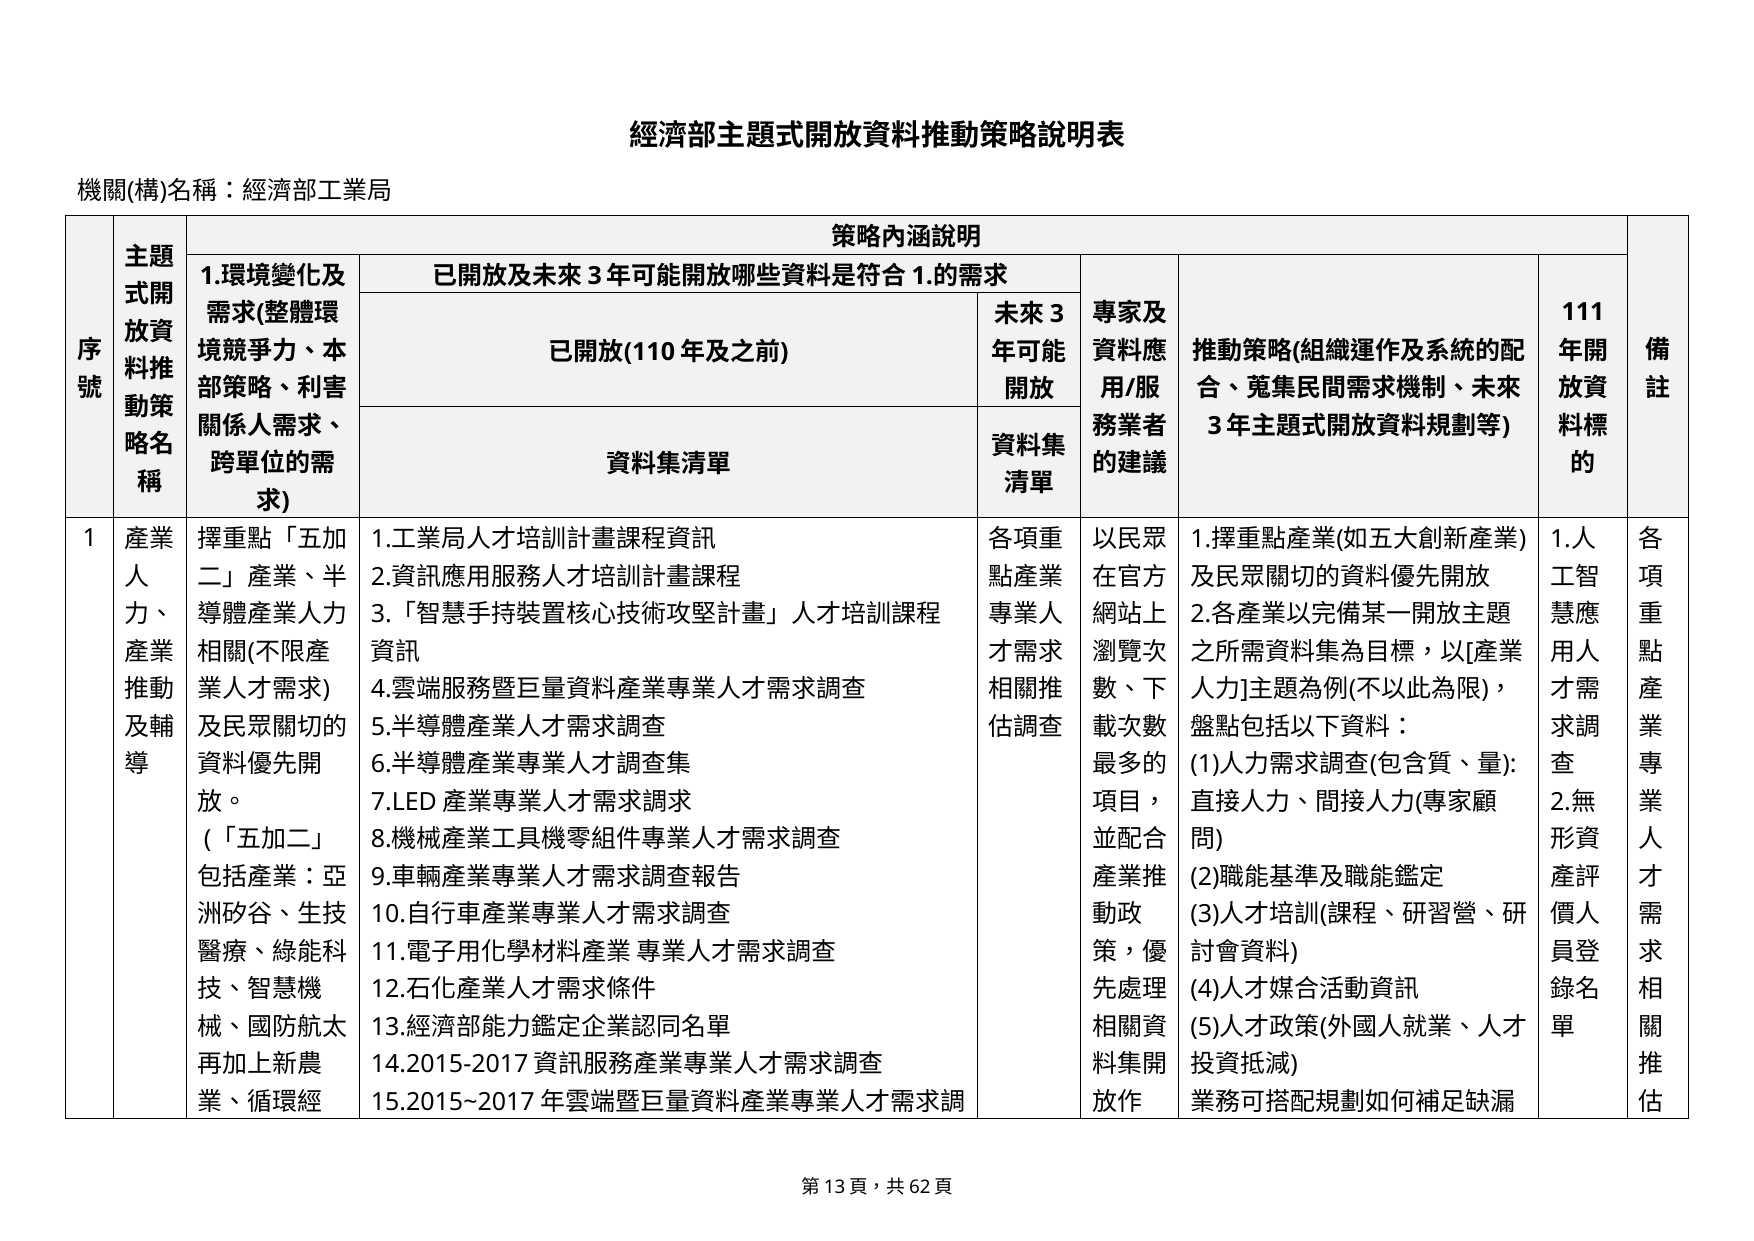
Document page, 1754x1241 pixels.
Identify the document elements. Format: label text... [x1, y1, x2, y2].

table_cell 未來3年可能開放 [978, 293, 1080, 406]
table_cell 資料集 清單 [978, 407, 1080, 517]
table_cell 1.工業局人才培訓計畫課程資訊 2.資訊應用服務人才培訓計畫課程 3.「智慧手持裝置核心技術攻堅計畫」人才培訓課程資訊 4.雲端服務暨巨量資料產業專業人才需求調查 5.半導體產業人才需求調查 6.半導體產業專業人才調查集 7.LED產業專業人才需求調求 8.機械產業工具機零組件專業人才需求調查 9.車輛產業專業人才需求調查報告 10.自行車產業專業人才需求調查 11.電子用化學材料產業 專業人才需求調查 12.石化產業人才需求條件 13.經濟部能力鑑定企業認同名單 14.2015-2017資訊服務產業專業人才需求調查 15.2015~2017年雲端暨巨量資料產業專業人才需求調查結果報告 16.2015~2017年數位內容產業專業人才需求調查結果報告 17.2015-2017年設計產業專業人才需求調查結果報告 18.2016-2018年資訊服務產業專業人才需求調查 19.2017~2019年雲端服務暨巨量資料產業專業人才需求調查結果報告 20.經濟部能力鑑定學校/培訓機構認同名單 21.106年度無形資產評價產業專業人才需求調查 22.2018智慧機械產學合作人才培育成果報告 23.2018~2020年離岸風力發電產業專業人才需求調查 24.數位印刷產業人才供需調查 25.2020~2022年資料服務產業專業人才需求調查 26.2021~2023年資料服務產業專業人才需求調查 共計26筆 [360, 518, 977, 1118]
table_cell 機關(構)名稱：經濟部工業局 [66, 170, 1688, 215]
table_cell 1.人工智慧應用人才需求調查 2.無形資產評價人員登錄名單 [1539, 518, 1627, 1118]
table_cell 1.擇重點產業(如五大創新產業)及民眾關切的資料優先開放 2.各產業以完備某一開放主題之所需資料集為目標，以[產業人力]主題為例(不以此為限)，盤點包括以下資料： (1)人力需求調查(包含質、量): 直接人力、間接人力(專家顧問) (2)職能基準及職能鑑定 (3)人才培訓(課程、研習營、研討會資料) (4)人才媒合活動資訊 (5)人才政策(外國人就業、人才投資抵減) 業務可搭配規劃如何補足缺漏的資料，如規劃人力需求調查作業等 [1179, 518, 1538, 1118]
table_cell 各項重點產業專業人才需求相關推估調查 [1628, 518, 1688, 1118]
table_cell 以民眾在官方網站上瀏覽次數、下載次數最多的項目，並配合產業推動政策，優先處理相關資料集開放作業。 [1081, 518, 1178, 1118]
table_cell 已開放(110年及之前) [360, 293, 977, 406]
table_cell 擇重點「五加二」產業、半導體產業人力相關(不限產業人才需求)及民眾關切的資料優先開放。 (「五加二」包括產業：亞洲矽谷、生技醫療、綠能科技、智慧機械、國防航太再加上新農業、循環經濟。) [187, 518, 359, 1118]
table_cell 1.環境變化及需求(整體環境競爭力、本部策略、利害關係人需求、跨單位的需求) [187, 255, 359, 517]
table_cell 策略內涵說明 [187, 216, 1627, 254]
table_cell 備註 [1628, 216, 1688, 517]
table_cell 1 [66, 518, 113, 1118]
table_cell 各項重點產業專業人才需求相關推估調查 [978, 518, 1080, 1118]
table_cell 111年開放資料標的 [1539, 255, 1627, 517]
table_cell 已開放及未來3年可能開放哪些資料是符合1.的需求 [360, 255, 1080, 292]
table_cell 推動策略(組織運作及系統的配合、蒐集民間需求機制、未來3年主題式開放資料規劃等) [1179, 255, 1538, 517]
table_cell 主題式開放資料推動策略名稱 [114, 216, 186, 517]
table_cell 資料集清單 [360, 407, 977, 517]
table_cell 產業人力、產業推動及輔導 [114, 518, 186, 1118]
table_header 經濟部主題式開放資料推動策略說明表 [66, 95, 1688, 170]
table_cell 序號 [66, 216, 113, 517]
table_cell 專家及資料應用/服務業者的建議 [1081, 255, 1178, 517]
